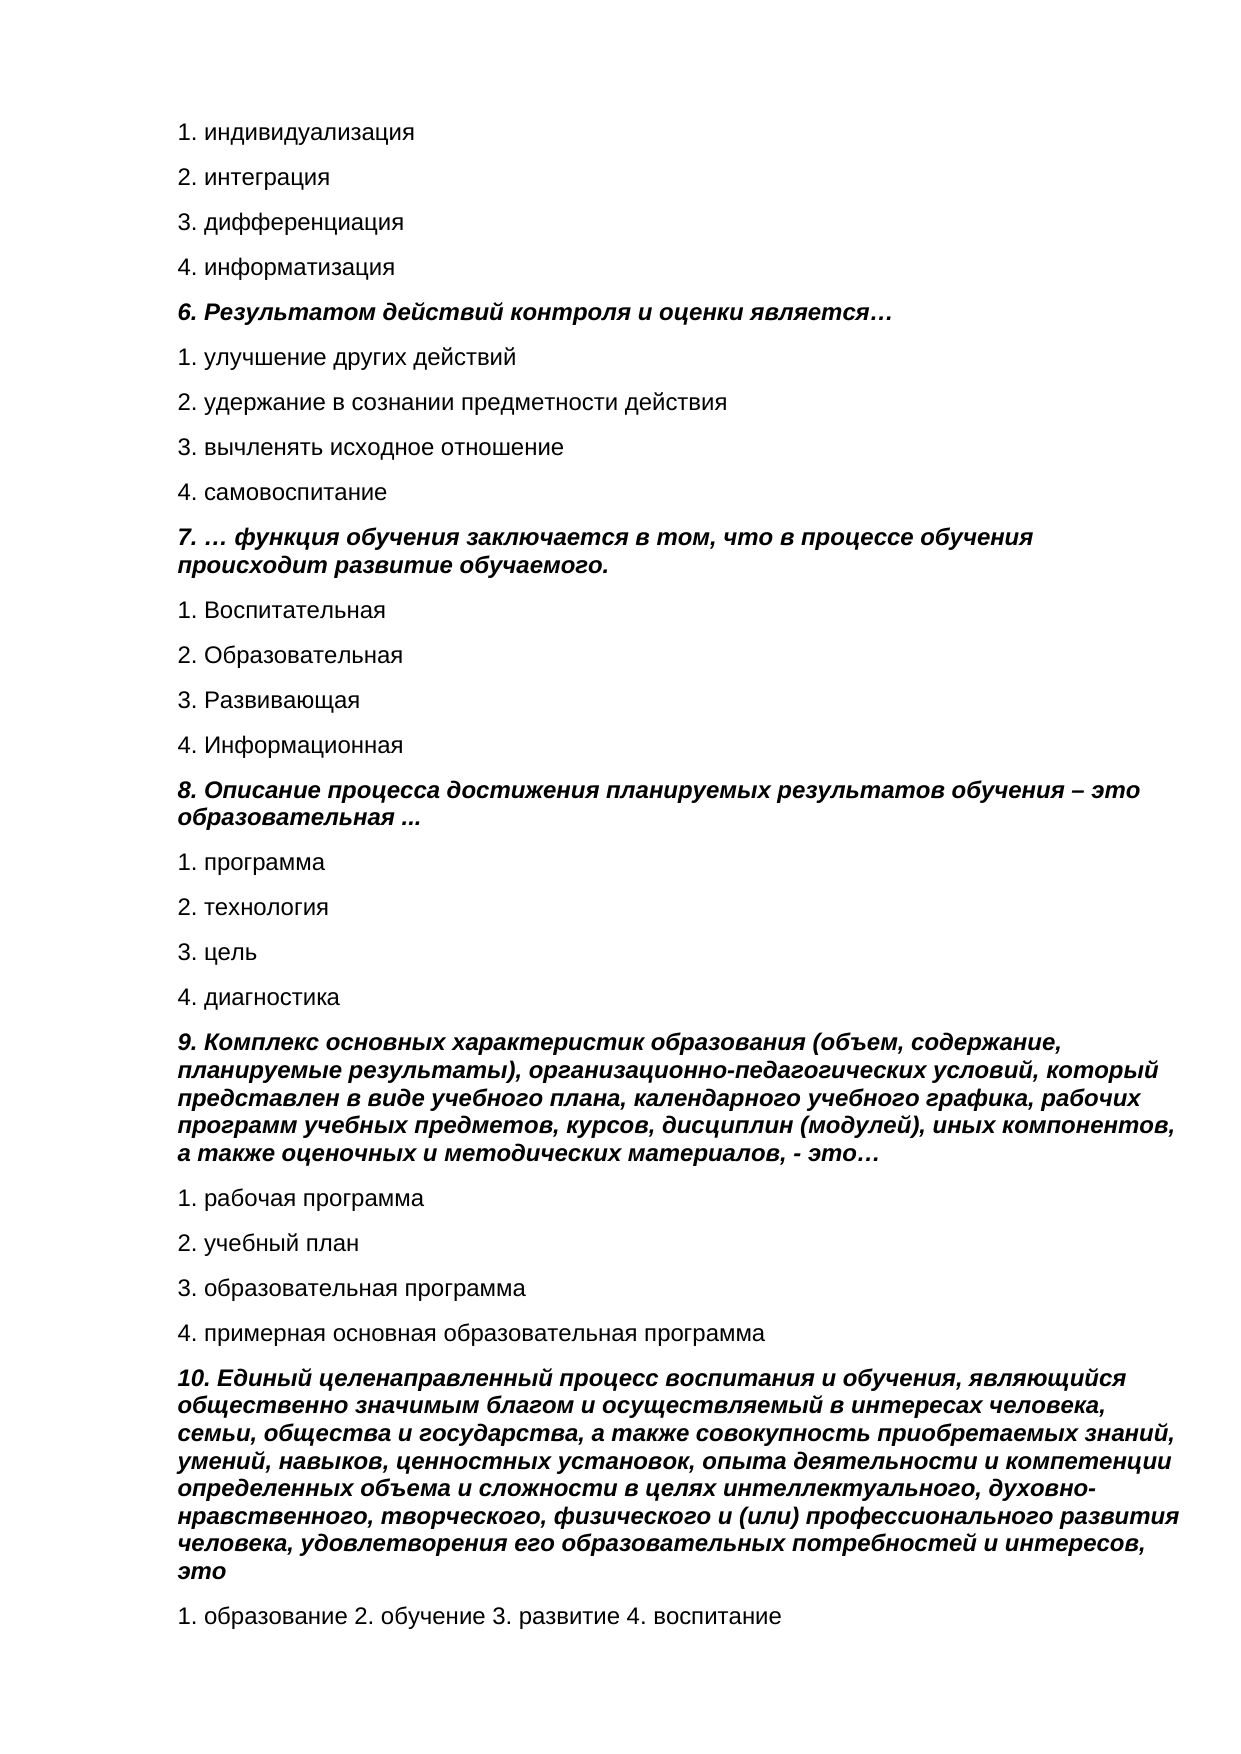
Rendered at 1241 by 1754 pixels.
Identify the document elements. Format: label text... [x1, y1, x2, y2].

text 1. образование 2. обучение 3. развитие 4. воспитание [177, 1602, 1181, 1629]
text 3. дифференциация [177, 208, 1181, 236]
text 2. Образовательная [177, 641, 1181, 668]
text 4. информатизация [177, 253, 1181, 281]
text 1. рабочая программа [177, 1184, 1181, 1211]
text 4. Информационная [177, 731, 1181, 758]
text 7. … функция обучения заключается в том, что в процессе обучения происходит развитие обучаемого. [177, 523, 1181, 578]
text 1. программа [177, 848, 1181, 876]
text 3. Развивающая [177, 686, 1181, 713]
text 4. диагностика [177, 983, 1181, 1011]
text 3. цель [177, 938, 1181, 966]
text 1. индивидуализация [177, 118, 1181, 146]
text 1. улучшение других действий [177, 343, 1181, 371]
text 9. Комплекс основных характеристик образования (объем, содержание, планируемые результаты), организационно-педагогических условий, который представлен в виде учебного плана, календарного учебного графика, рабочих программ учебных предметов, курсов, дисциплин (модулей), иных компонентов, а также оценочных и методических материалов, - это… [177, 1028, 1181, 1166]
text 4. примерная основная образовательная программа [177, 1319, 1181, 1346]
text 3. вычленять исходное отношение [177, 433, 1181, 461]
text 2. учебный план [177, 1229, 1181, 1256]
text 2. удержание в сознании предметности действия [177, 388, 1181, 416]
text 2. технология [177, 893, 1181, 921]
text 1. Воспитательная [177, 596, 1181, 623]
text 8. Описание процесса достижения планируемых результатов обучения – это образовательная ... [177, 776, 1181, 831]
text 10. Единый целенаправленный процесс воспитания и обучения, являющийся общественно значимым благом и осуществляемый в интересах человека, семьи, общества и государства, а также совокупность приобретаемых знаний, умений, навыков, ценностных установок, опыта деятельности и компетенции определенных объема и сложности в целях интеллектуального, духовно-нравственного, творческого, физического и (или) профессионального развития человека, удовлетворения его образовательных потребностей и интересов, это [177, 1364, 1181, 1584]
text 3. образовательная программа [177, 1274, 1181, 1301]
text 2. интеграция [177, 163, 1181, 191]
text 4. самовоспитание [177, 478, 1181, 506]
text 6. Результатом действий контроля и оценки является… [177, 298, 1181, 326]
